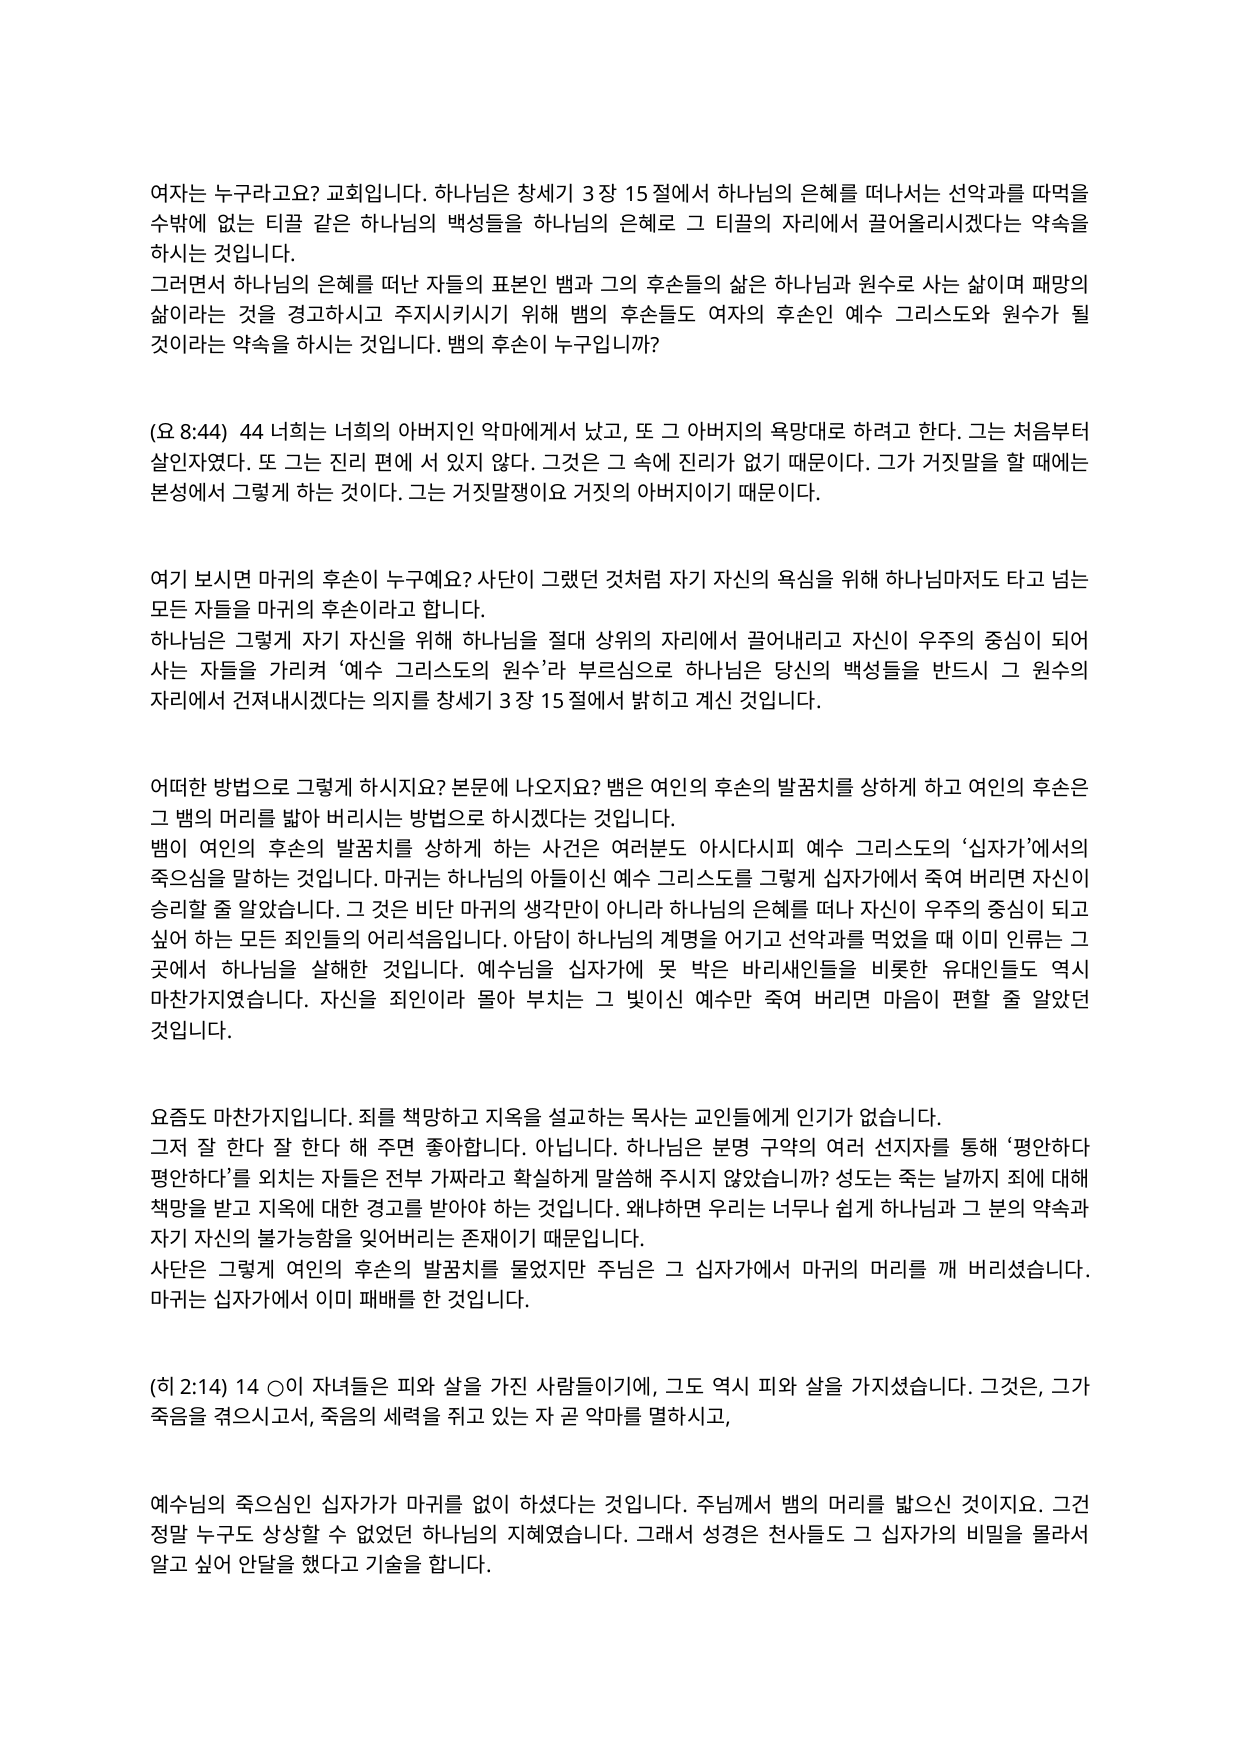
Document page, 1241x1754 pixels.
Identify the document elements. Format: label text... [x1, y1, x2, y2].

text 사단은 그렇게 여인의 후손의 발꿈치를 물었지만 주님은 그 십자가에서 마귀의 머리를 깨 버리셨습니다. 마귀는 십자가에서 이미 패배를 한 것입니다. [150, 1253, 1090, 1313]
text 그저 잘 한다 잘 한다 해 주면 좋아합니다. 아닙니다. 하나님은 분명 구약의 여러 선지자를 통해 ‘평안하다 평안하다’를 외치는 자들은 전부 가짜라고 확실하게 말씀해 주시지 않았습니까? 성도는 죽는 날까지 죄에 대해 책망을 받고 지옥에 대한 경고를 받아야 하는 것입니다. 왜냐하면 우리는 너무나 쉽게 하나님과 그 분의 약속과 자기 자신의 불가능함을 잊어버리는 존재이기 때문입니다. [150, 1132, 1090, 1253]
text 뱀이 여인의 후손의 발꿈치를 상하게 하는 사건은 여러분도 아시다시피 예수 그리스도의 ‘십자가’에서의 죽으심을 말하는 것입니다. 마귀는 하나님의 아들이신 예수 그리스도를 그렇게 십자가에서 죽여 버리면 자신이 승리할 줄 알았습니다. 그 것은 비단 마귀의 생각만이 아니라 하나님의 은혜를 떠나 자신이 우주의 중심이 되고 싶어 하는 모든 죄인들의 어리석음입니다. 아담이 하나님의 계명을 어기고 선악과를 먹었을 때 이미 인류는 그 곳에서 하나님을 살해한 것입니다. 예수님을 십자가에 못 박은 바리새인들을 비롯한 유대인들도 역시 마찬가지였습니다. 자신을 죄인이라 몰아 부치는 그 빛이신 예수만 죽여 버리면 마음이 편할 줄 알았던 것입니다. [150, 832, 1090, 1044]
text (요8:44) 44 너희는 너희의 아버지인 악마에게서 났고, 또 그 아버지의 욕망대로 하려고 한다. 그는 처음부터 살인자였다. 또 그는 진리 편에 서 있지 않다. 그것은 그 속에 진리가 없기 때문이다. 그가 거짓말을 할 때에는 본성에서 그렇게 하는 것이다. 그는 거짓말쟁이요 거짓의 아버지이기 때문이다. [150, 416, 1090, 507]
text 하나님은 그렇게 자기 자신을 위해 하나님을 절대 상위의 자리에서 끌어내리고 자신이 우주의 중심이 되어 사는 자들을 가리켜 ‘예수 그리스도의 원수’라 부르심으로 하나님은 당신의 백성들을 반드시 그 원수의 자리에서 건져내시겠다는 의지를 창세기 3장 15절에서 밝히고 계신 것입니다. [150, 624, 1090, 715]
text (히2:14) 14 ○이 자녀들은 피와 살을 가진 사람들이기에, 그도 역시 피와 살을 가지셨습니다. 그것은, 그가 죽음을 겪으시고서, 죽음의 세력을 쥐고 있는 자 곧 악마를 멸하시고, [150, 1370, 1090, 1431]
text 여기 보시면 마귀의 후손이 누구예요? 사단이 그랬던 것처럼 자기 자신의 욕심을 위해 하나님마저도 타고 넘는 모든 자들을 마귀의 후손이라고 합니다. [150, 563, 1090, 624]
text 어떠한 방법으로 그렇게 하시지요? 본문에 나오지요? 뱀은 여인의 후손의 발꿈치를 상하게 하고 여인의 후손은 그 뱀의 머리를 밟아 버리시는 방법으로 하시겠다는 것입니다. [150, 772, 1090, 832]
text 그러면서 하나님의 은혜를 떠난 자들의 표본인 뱀과 그의 후손들의 삶은 하나님과 원수로 사는 삶이며 패망의 삶이라는 것을 경고하시고 주지시키시기 위해 뱀의 후손들도 여자의 후손인 예수 그리스도와 원수가 될 것이라는 약속을 하시는 것입니다. 뱀의 후손이 누구입니까? [150, 268, 1090, 359]
text 요즘도 마찬가지입니다. 죄를 책망하고 지옥을 설교하는 목사는 교인들에게 인기가 없습니다. [150, 1101, 1090, 1132]
text 예수님의 죽으심인 십자가가 마귀를 없이 하셨다는 것입니다. 주님께서 뱀의 머리를 밟으신 것이지요. 그건 정말 누구도 상상할 수 없었던 하나님의 지혜였습니다. 그래서 성경은 천사들도 그 십자가의 비밀을 몰라서 알고 싶어 안달을 했다고 기술을 합니다. [150, 1488, 1090, 1579]
text 여자는 누구라고요? 교회입니다. 하나님은 창세기 3장 15절에서 하나님의 은혜를 떠나서는 선악과를 따먹을 수밖에 없는 티끌 같은 하나님의 백성들을 하나님의 은혜로 그 티끌의 자리에서 끌어올리시겠다는 약속을 하시는 것입니다. [150, 177, 1090, 268]
